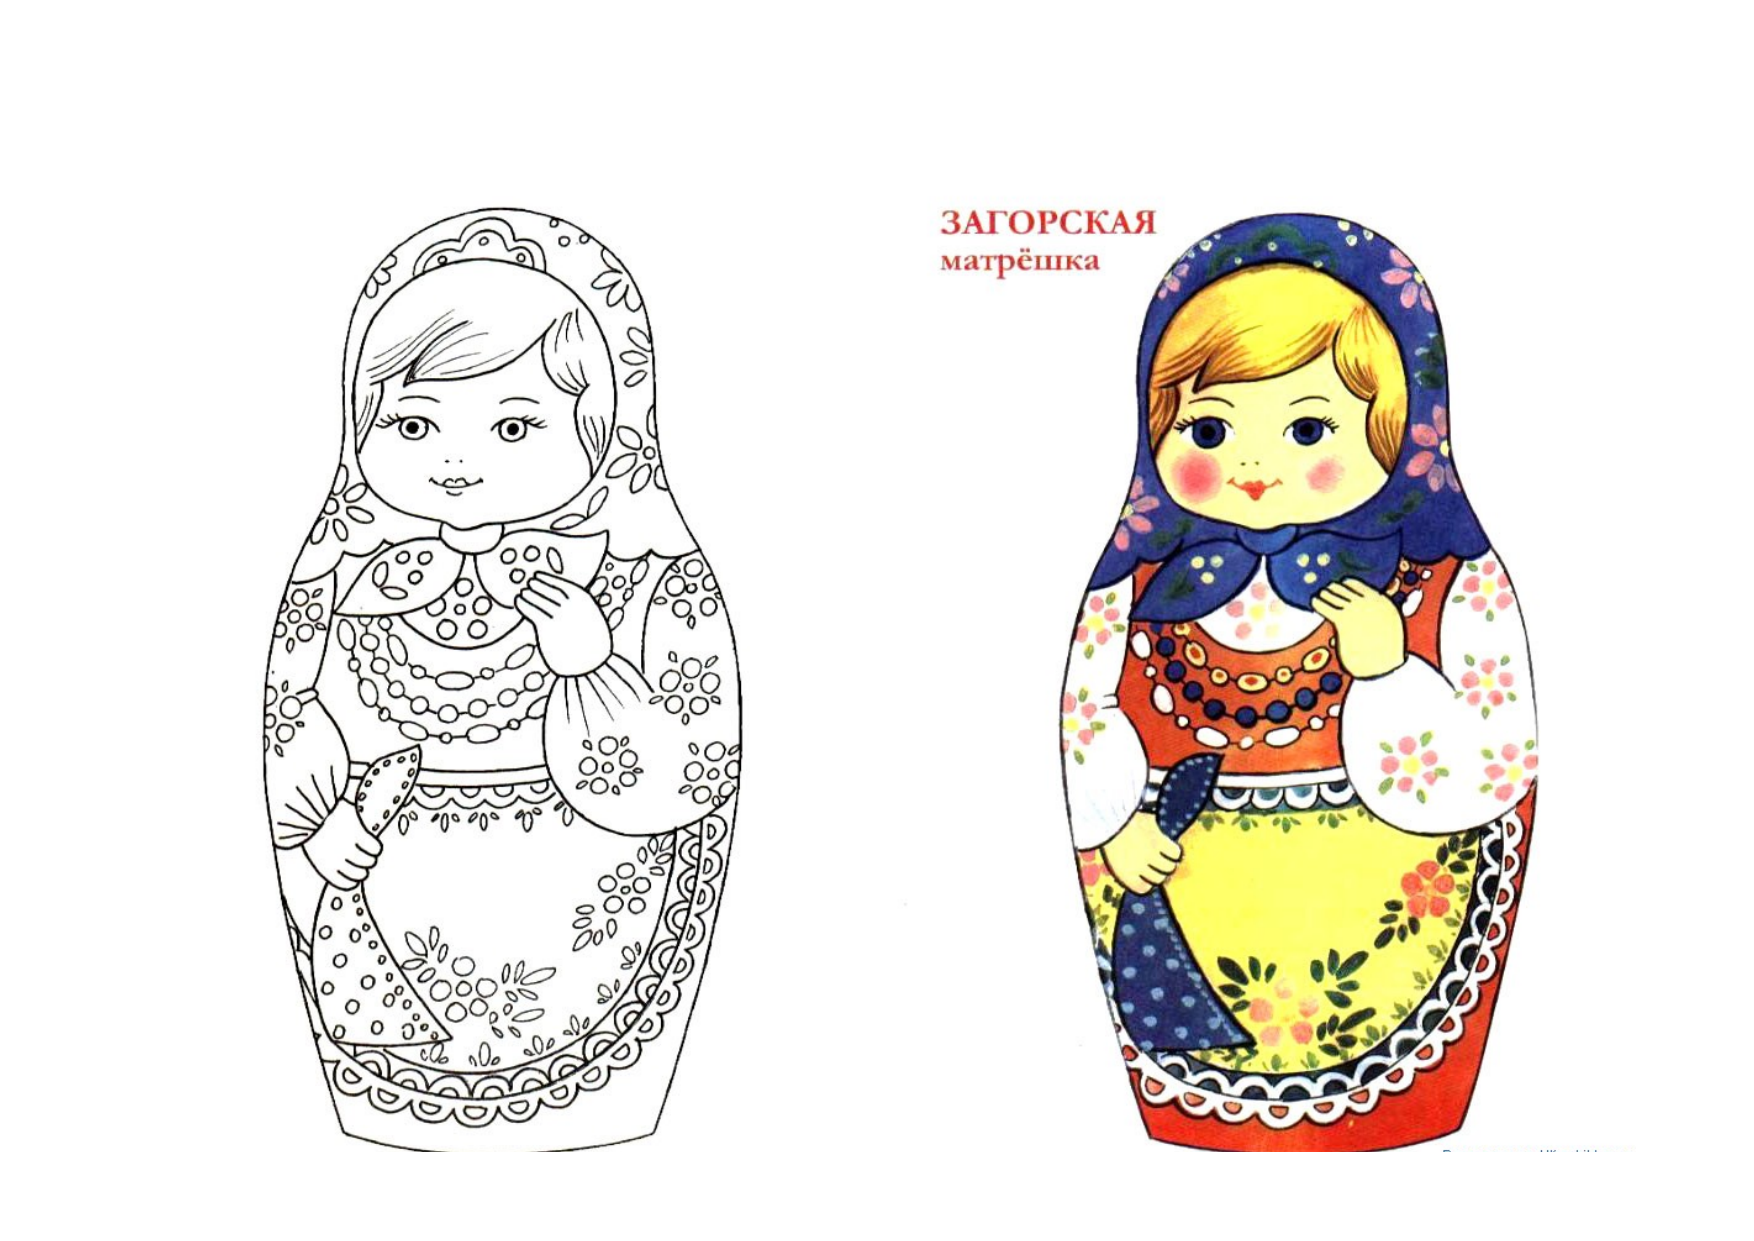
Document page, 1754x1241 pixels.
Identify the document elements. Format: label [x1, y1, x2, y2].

picture [118, 177, 1636, 1152]
